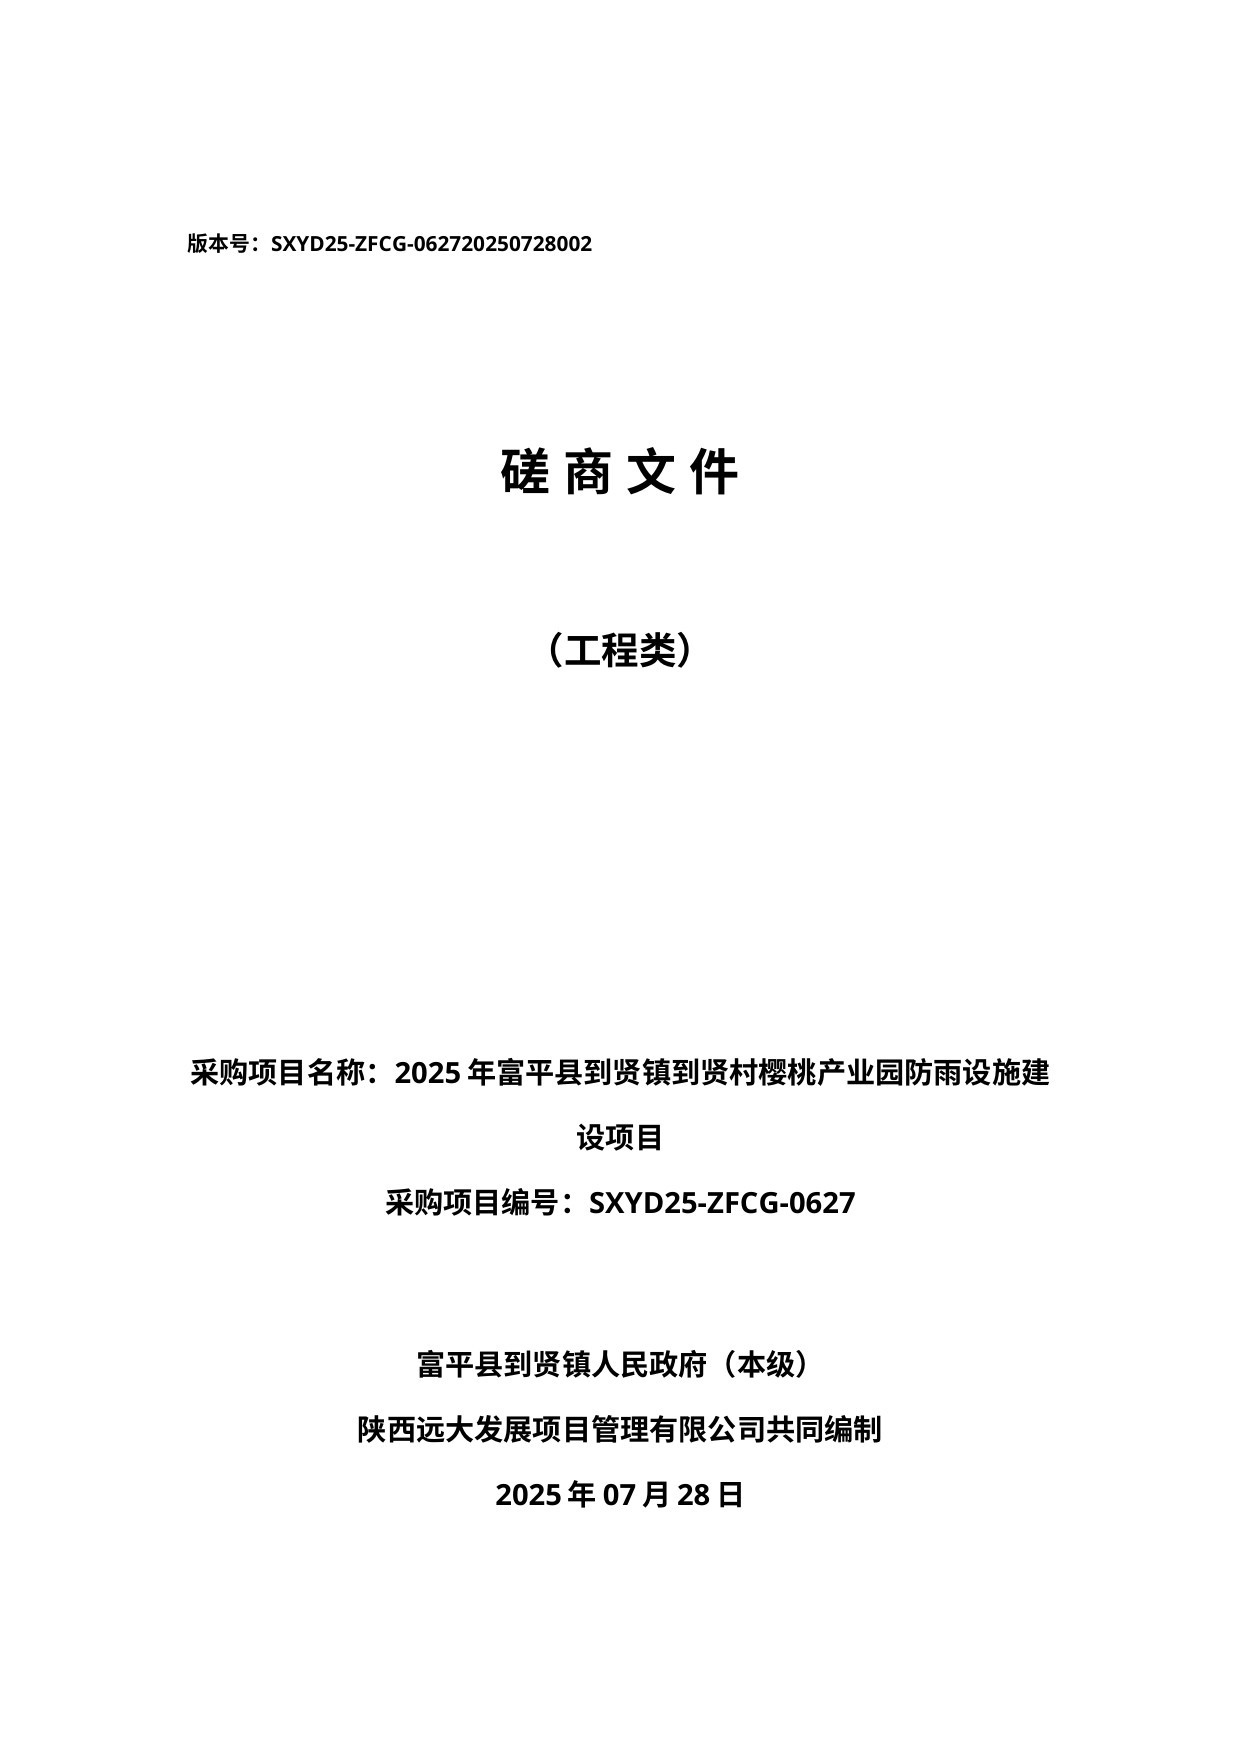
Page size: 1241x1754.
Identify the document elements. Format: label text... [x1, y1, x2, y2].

text 陕西远大发展项目管理有限公司共同编制 [187, 1397, 1053, 1462]
text 版本号：SXYD25-ZFCG-062720250728002 [187, 227, 1053, 422]
text 采购项目编号：SXYD25-ZFCG-0627 [187, 1169, 1053, 1332]
text 富平县到贤镇人民政府（本级） [187, 1332, 1053, 1397]
text （工程类） [187, 617, 1053, 1039]
text 采购项目名称：2025年富平县到贤镇到贤村樱桃产业园防雨设施建设项目 [187, 1039, 1053, 1169]
text 2025年07月28日 [187, 1462, 1053, 1527]
text 磋 商 文 件 [187, 422, 1053, 617]
